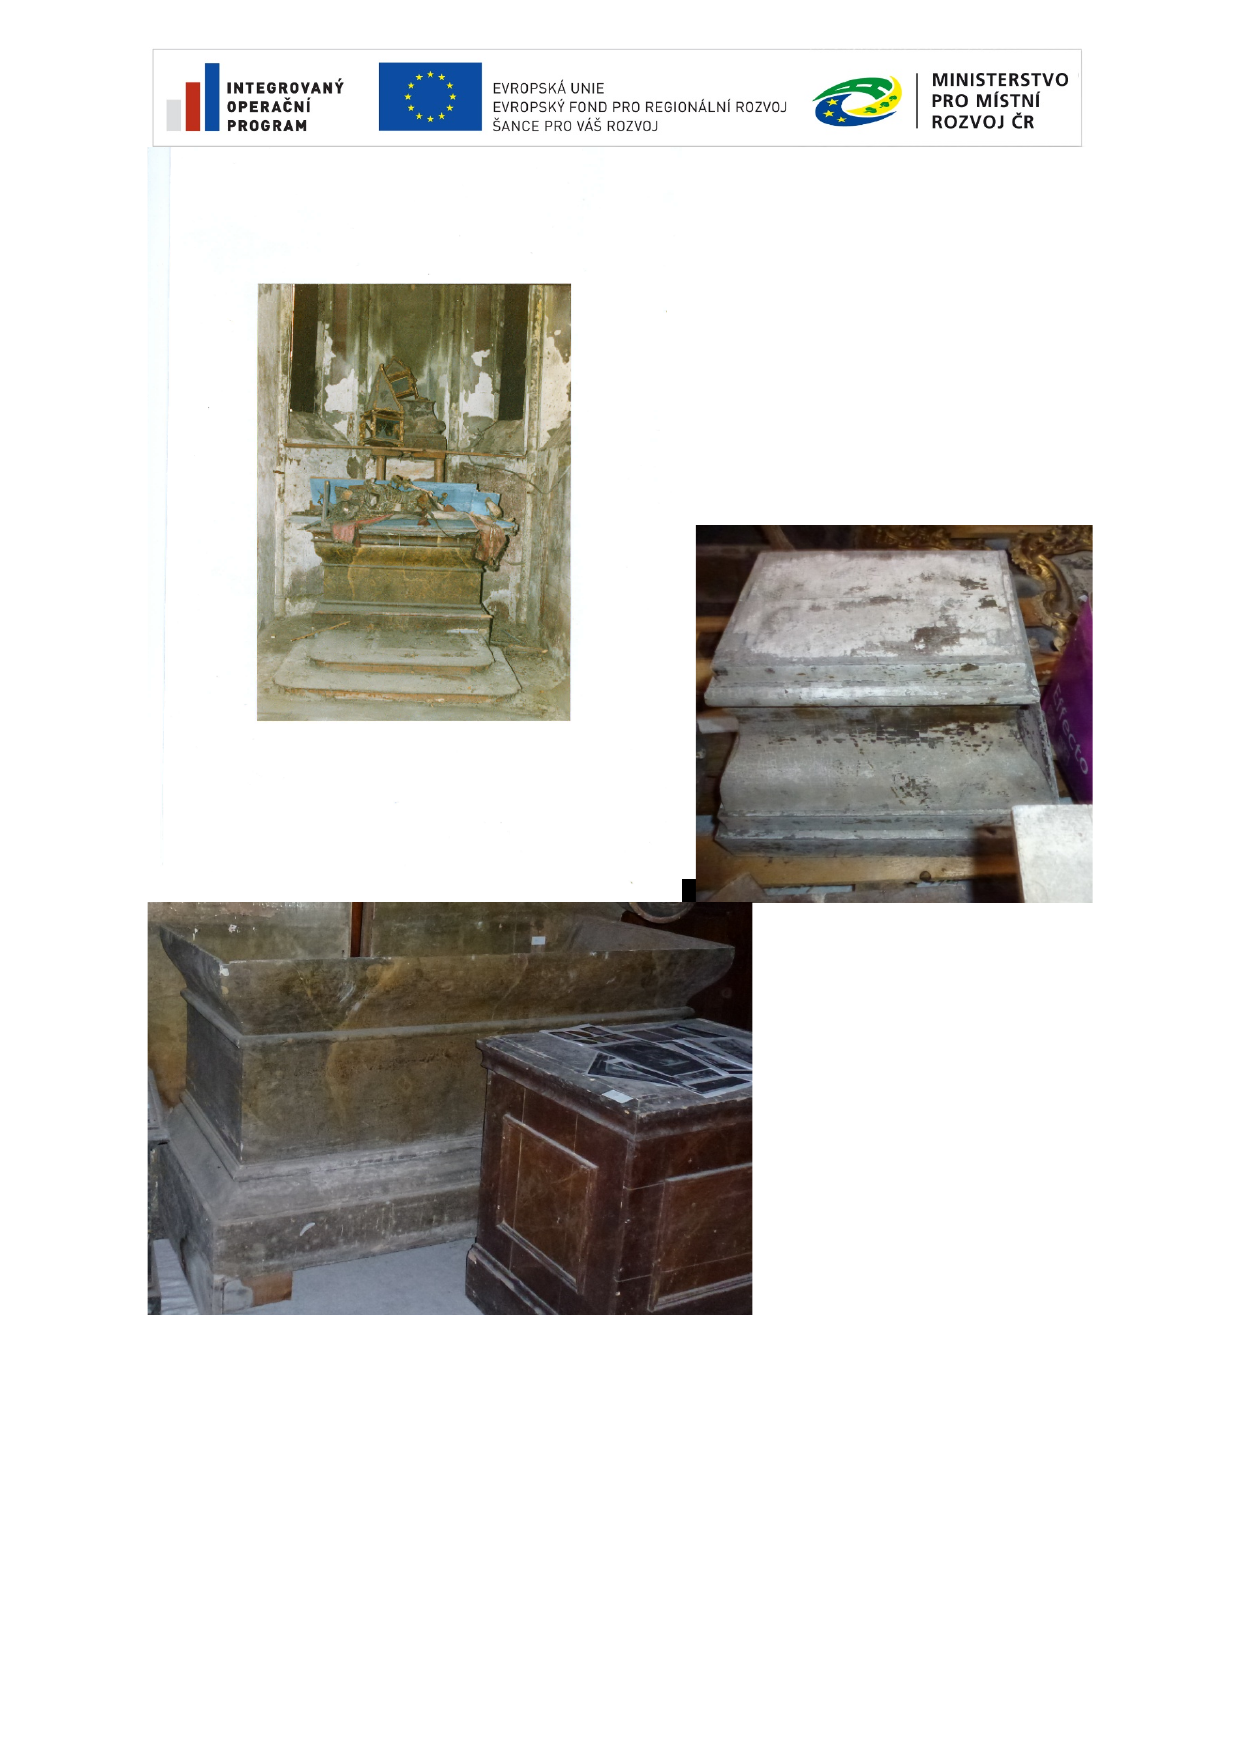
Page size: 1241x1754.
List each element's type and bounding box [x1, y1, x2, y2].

picture [149, 47, 1087, 148]
picture [147, 525, 1093, 1315]
